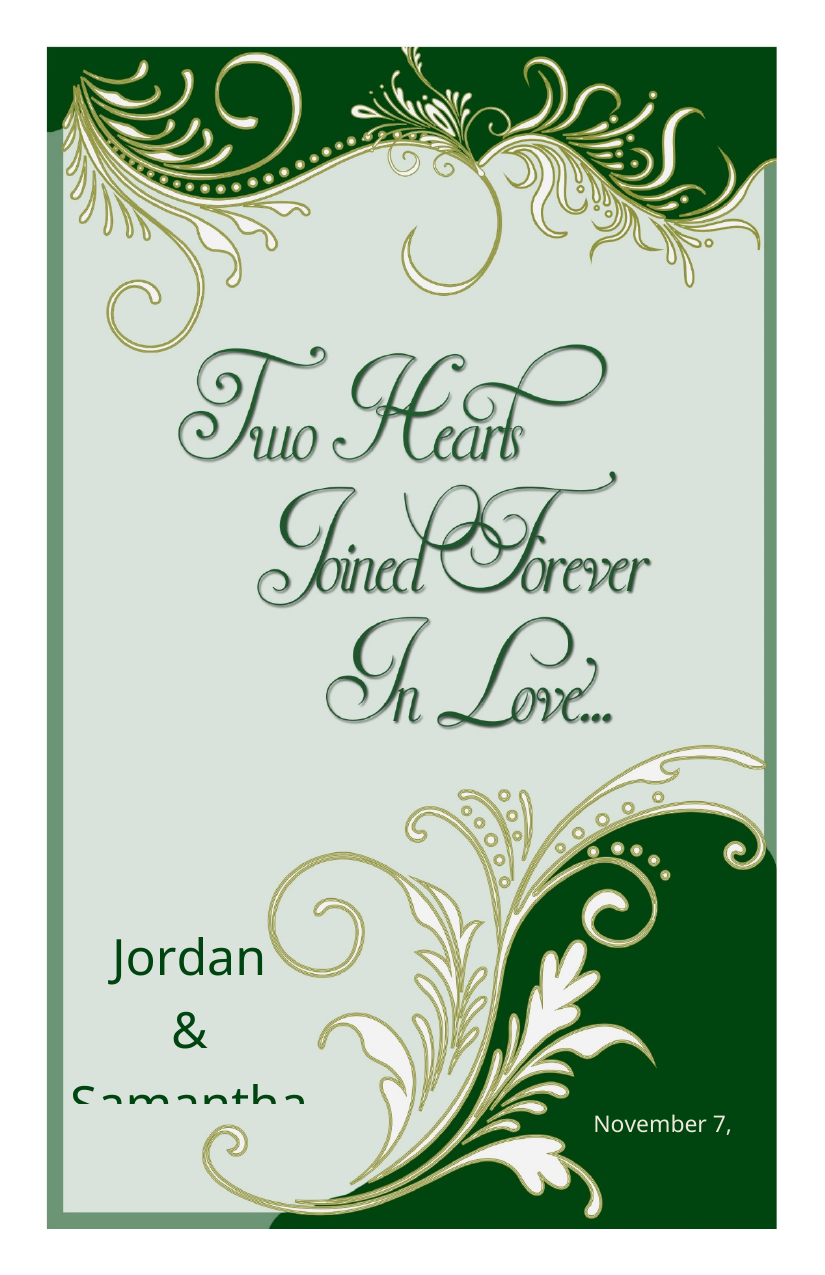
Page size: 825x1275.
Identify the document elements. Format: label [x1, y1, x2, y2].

picture [45, 45, 777, 1225]
